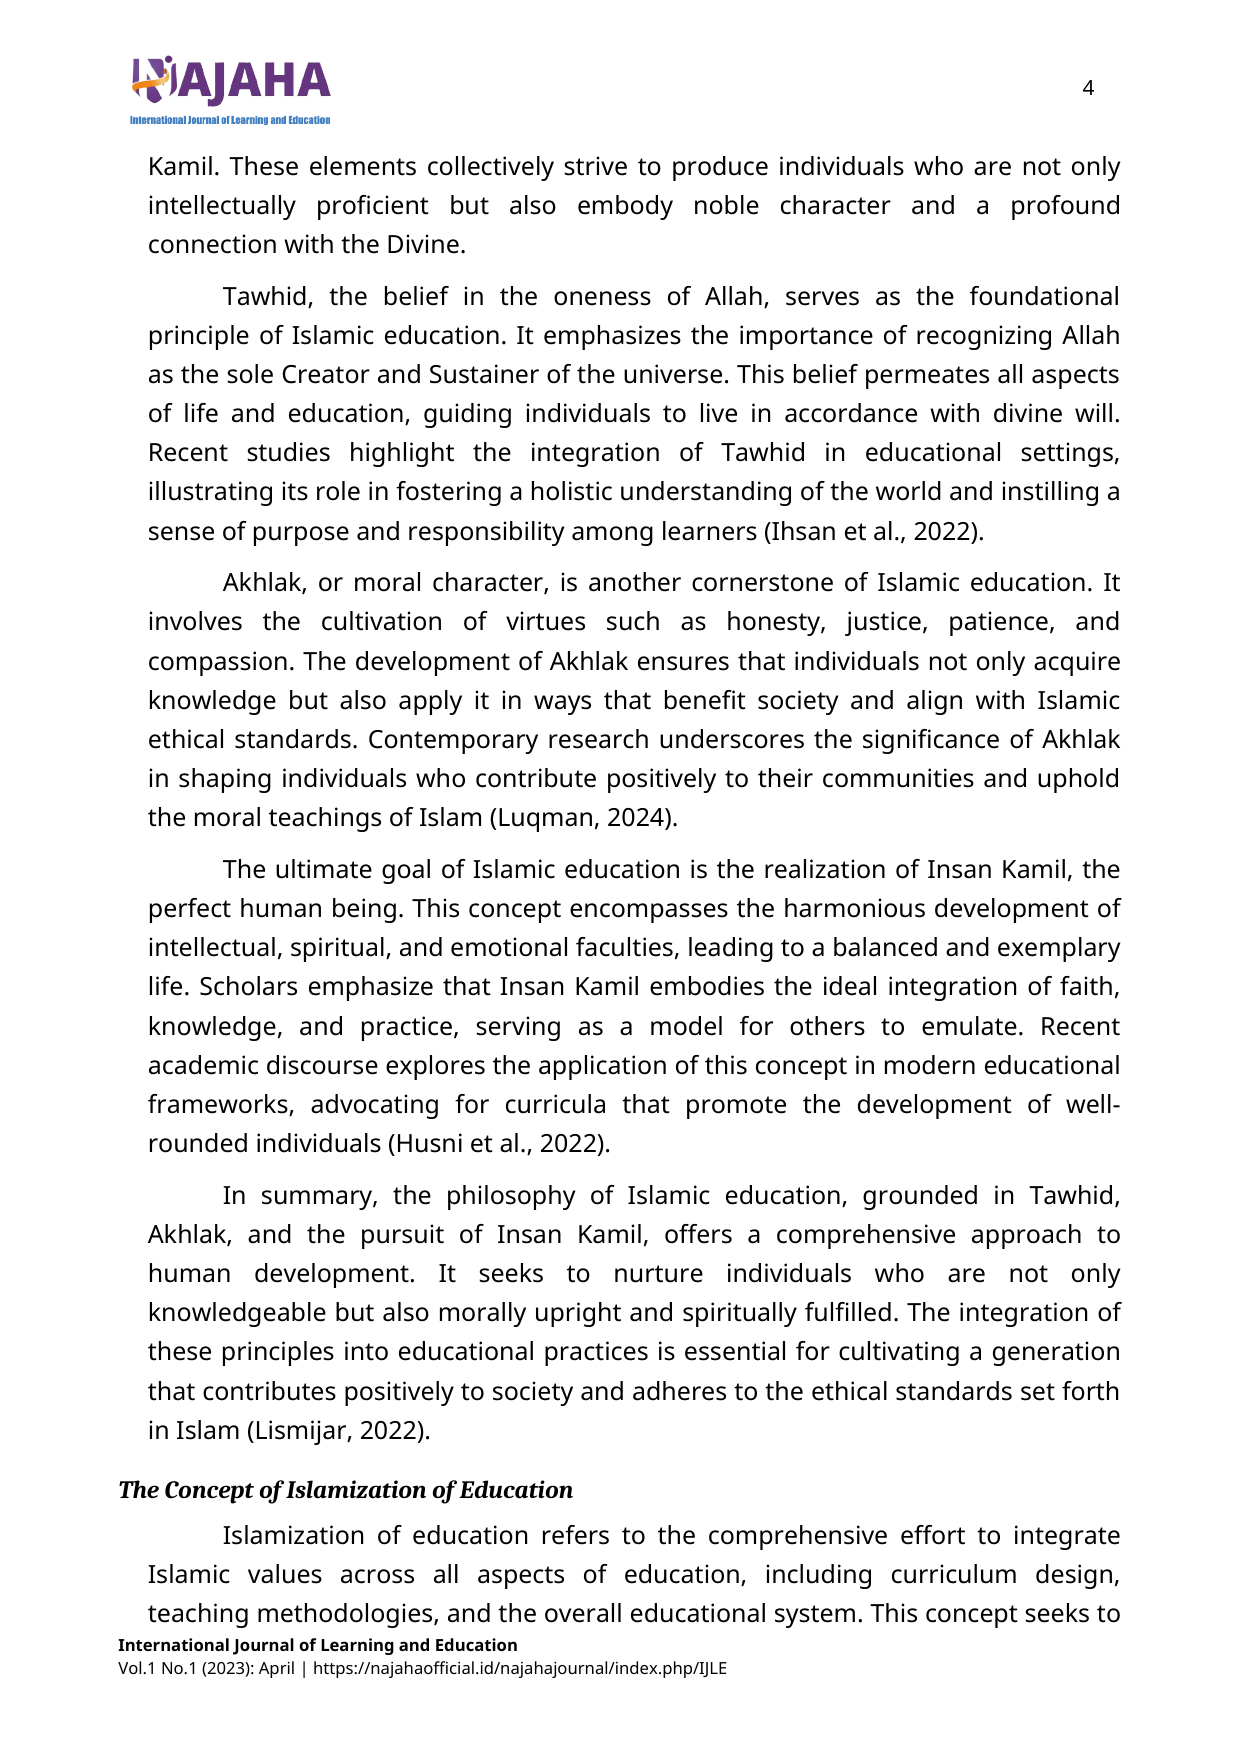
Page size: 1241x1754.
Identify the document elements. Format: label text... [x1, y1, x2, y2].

text Akhlak, or moral character, is another cornerstone of Islamic education. It involves the cultivation of virtues such as honesty, justice, patience, and compassion. The development of Akhlak ensures that individuals not only acquire knowledge but also apply it in ways that benefit society and align with Islamic ethical standards. Contemporary research underscores the significance of Akhlak in shaping individuals who contribute positively to their communities and uphold the moral teachings of Islam (Luqman, 2024). [148, 565, 1122, 834]
picture [125, 52, 337, 128]
text The ultimate goal of Islamic education is the realization of Insan Kamil, the perfect human being. This concept encompasses the harmonious development of intellectual, spiritual, and emotional faculties, leading to a balanced and exemplary life. Scholars emphasize that Insan Kamil embodies the ideal integration of faith, knowledge, and practice, serving as a model for others to emulate. Recent academic discourse explores the application of this concept in modern educational frameworks, advocating for curricula that promote the development of well-rounded individuals (Husni et al., 2022). [148, 851, 1122, 1160]
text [148, 148, 1122, 261]
text In summary, the philosophy of Islamic education, grounded in Tawhid, Akhlak, and the pursuit of Insan Kamil, offers a comprehensive approach to human development. It seeks to nurture individuals who are not only knowledgeable but also morally upright and spiritually fulfilled. The integration of these principles into educational practices is essential for cultivating a generation that contributes positively to society and adheres to the ethical standards set forth in Islam (Lismijar, 2022). [148, 1177, 1122, 1446]
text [148, 1518, 1122, 1630]
text Tawhid, the belief in the oneness of Allah, serves as the foundational principle of Islamic education. It emphasizes the importance of recognizing Allah as the sole Creator and Sustainer of the universe. This belief permeates all aspects of life and education, guiding individuals to live in accordance with divine will. Recent studies highlight the integration of Tawhid in educational settings, illustrating its role in fostering a holistic understanding of the world and instilling a sense of purpose and responsibility among learners (Ihsan et al., 2022). [148, 278, 1122, 547]
subtitle The Concept of Islamization of Education [118, 1476, 1122, 1505]
